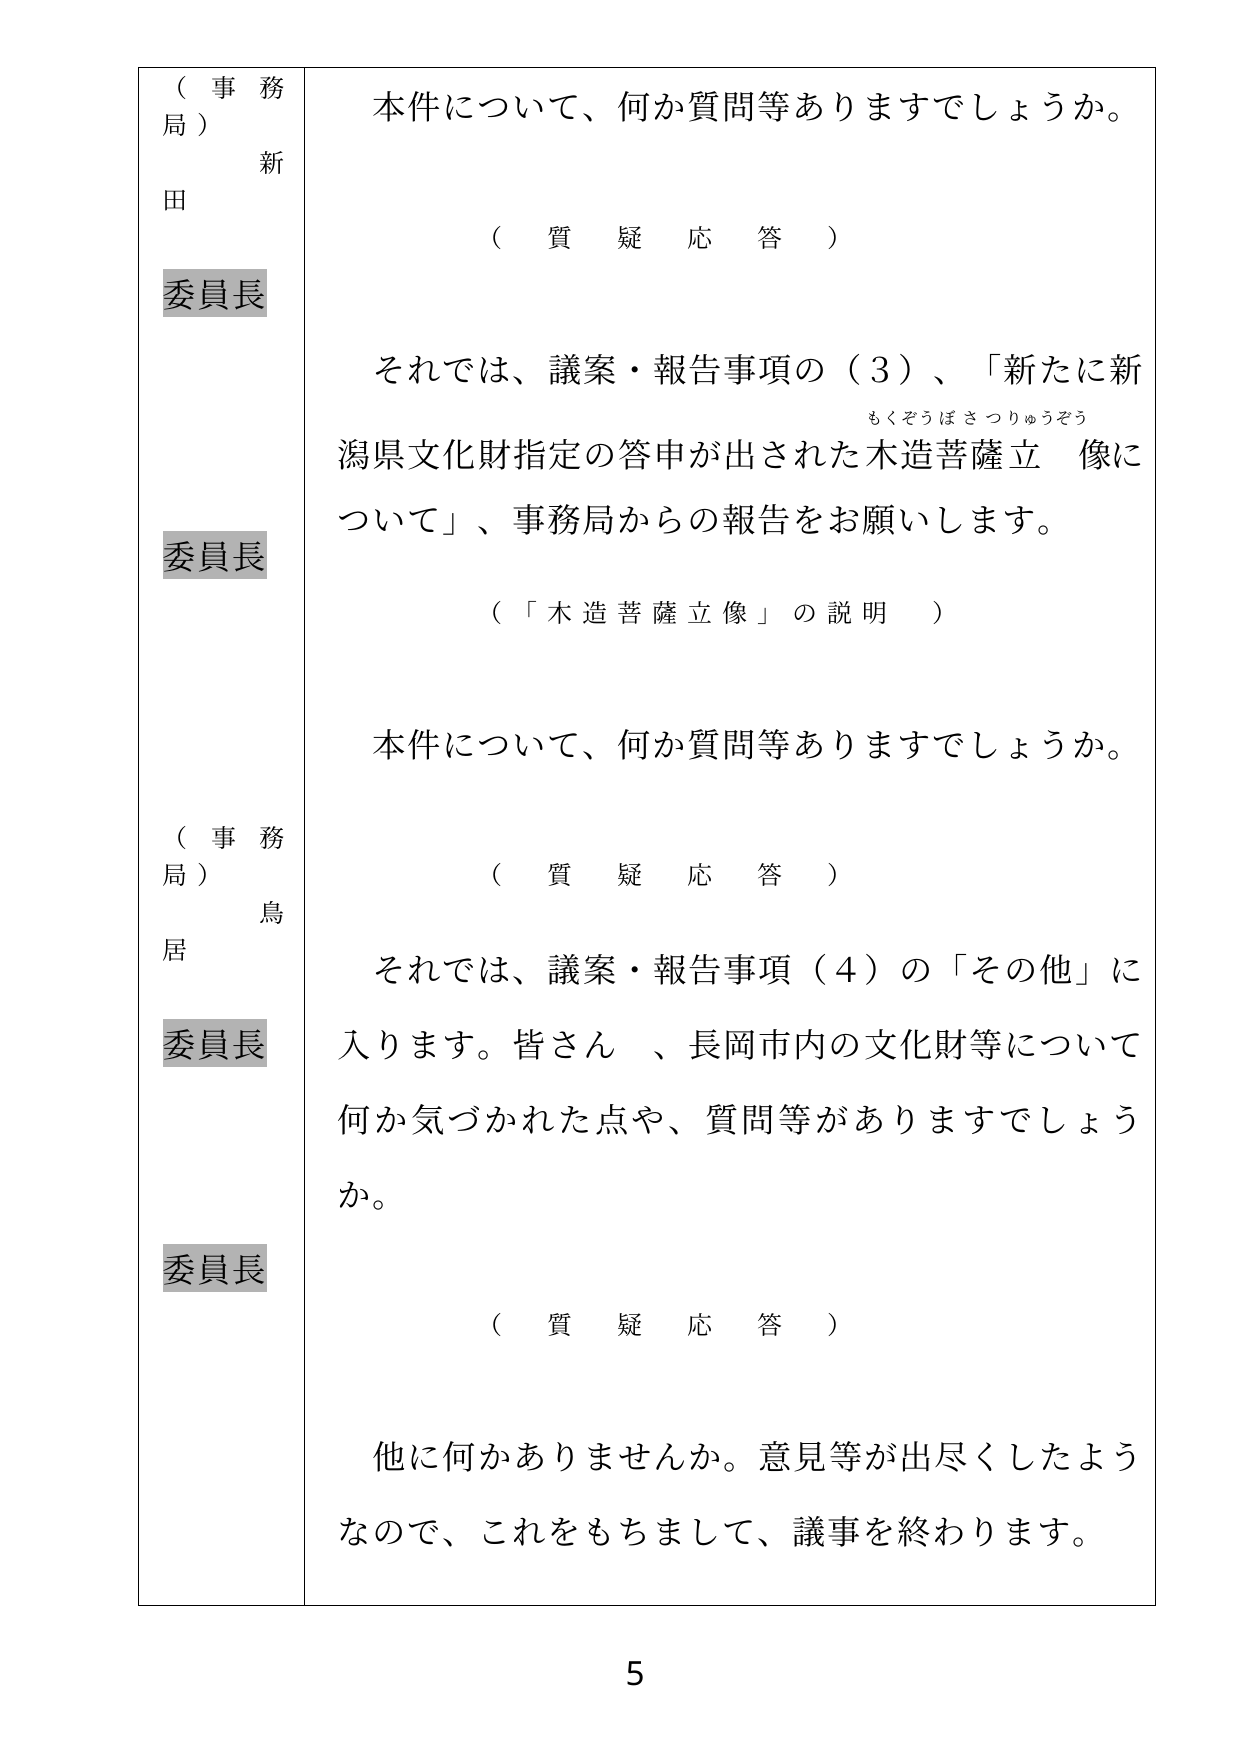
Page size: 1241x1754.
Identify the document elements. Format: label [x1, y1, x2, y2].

table_header [305, 68, 1155, 1605]
table_header [139, 68, 304, 1605]
